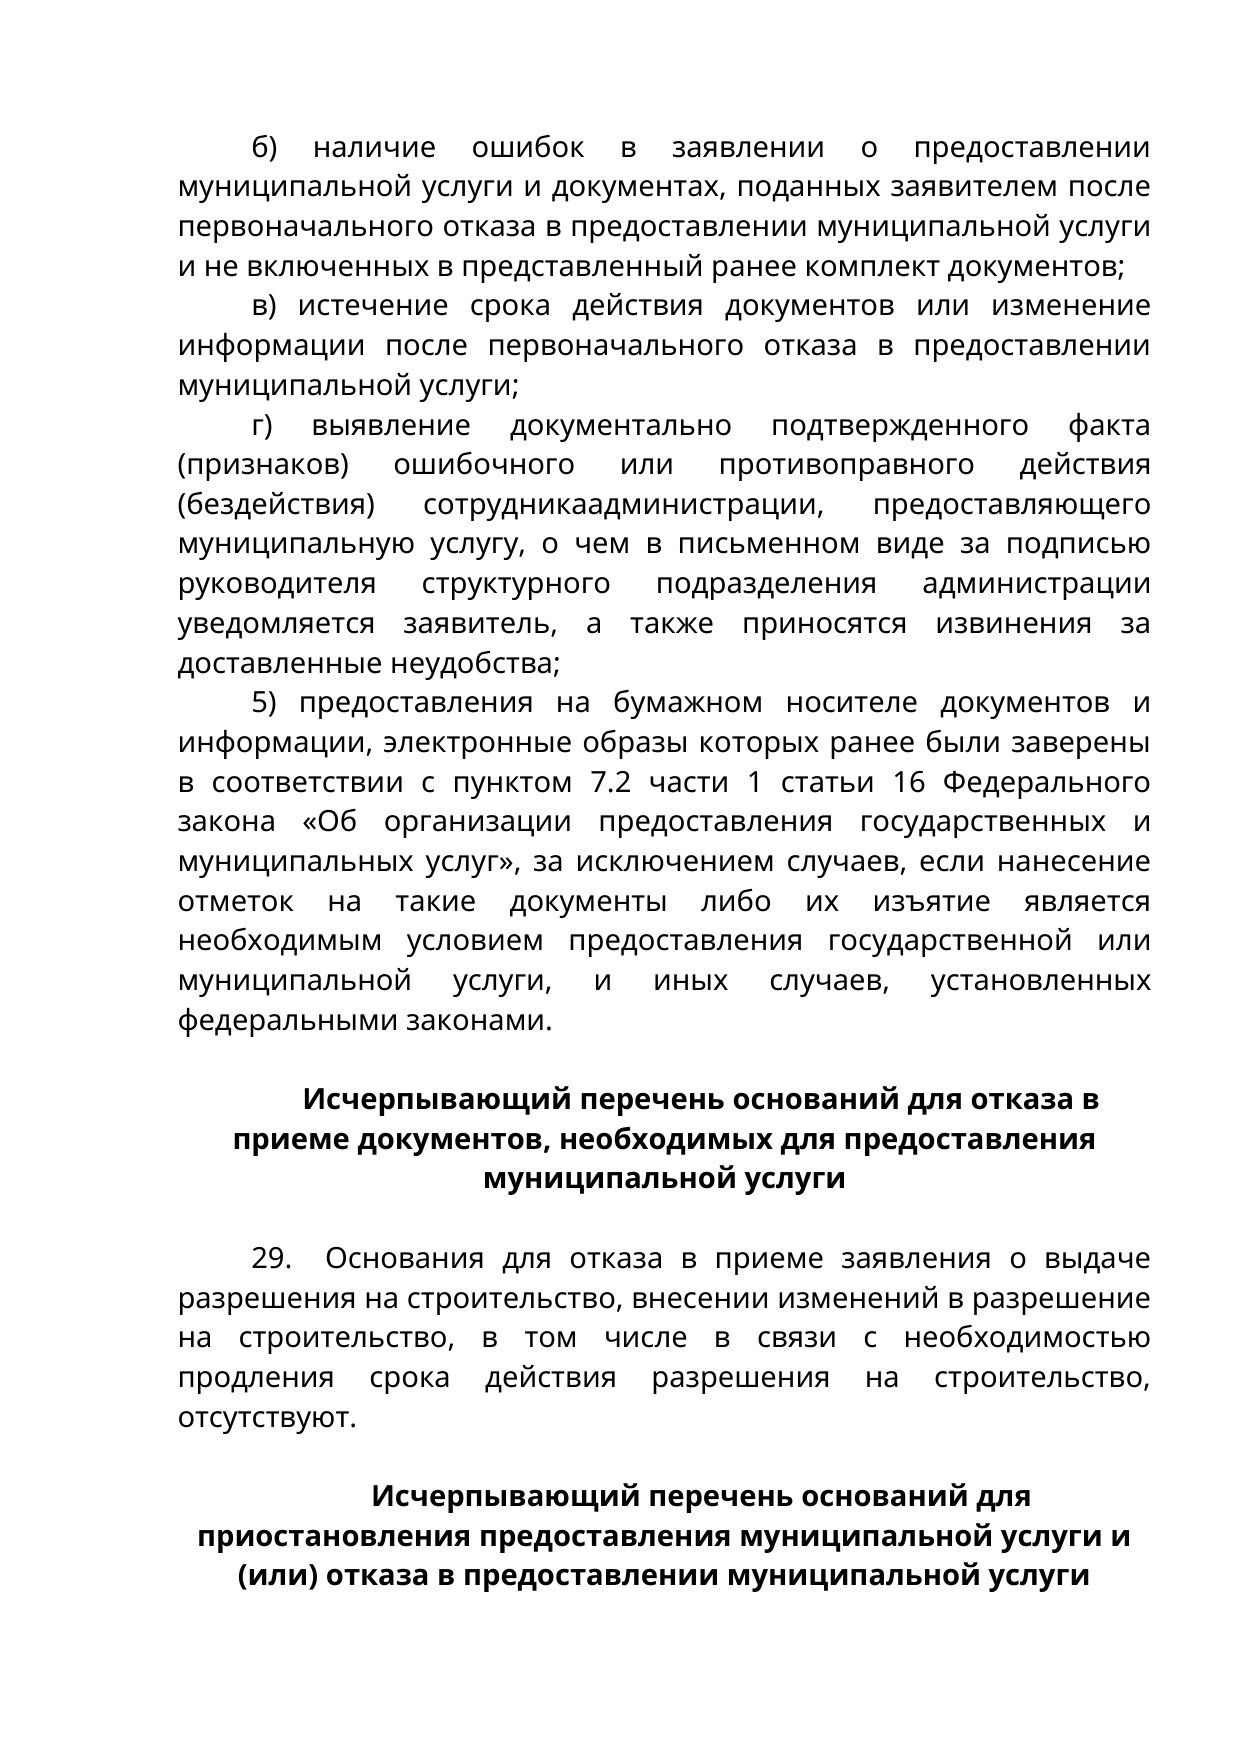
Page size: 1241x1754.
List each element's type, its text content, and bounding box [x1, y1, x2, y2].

list Исчерпывающий перечень оснований для приостановления предоставления муниципальной услуги и (или) отказа в предоставлении муниципальной услуги [177, 1475, 1152, 1594]
list Основания для отказа в приеме заявления о выдаче разрешения на строительство, внесении изменений в разрешение на строительство, в том числе в связи с необходимостью продления срока действия разрешения на строительство, отсутствуют. [177, 1237, 1152, 1436]
text б) наличие ошибок в заявлении о предоставлении муниципальной услуги и документах, поданных заявителем после первоначального отказа в предоставлении муниципальной услуги и не включенных в представленный ранее комплект документов; [177, 126, 1152, 285]
text в) истечение срока действия документов или изменение информации после первоначального отказа в предоставлении муниципальной услуги; [177, 285, 1152, 404]
list 5) предоставления на бумажном носителе документов и информации, электронные образы которых ранее были заверены в соответствии с пунктом 7.2 части 1 статьи 16 Федерального закона «Об организации предоставления государственных и муниципальных услуг», за исключением случаев, если нанесение отметок на такие документы либо их изъятие является необходимым условием предоставления государственной или муниципальной услуги, и иных случаев, установленных федеральными законами. [177, 682, 1152, 1039]
text г) выявление документально подтвержденного факта (признаков) ошибочного или противоправного действия (бездействия) сотрудникаадминистрации, предоставляющего муниципальную услугу, о чем в письменном виде за подписью руководителя структурного подразделения администрации уведомляется заявитель, а также приносятся извинения за доставленные неудобства; [177, 404, 1152, 682]
list Исчерпывающий перечень оснований для отказа в приеме документов, необходимых для предоставления муниципальной услуги [177, 1078, 1152, 1197]
